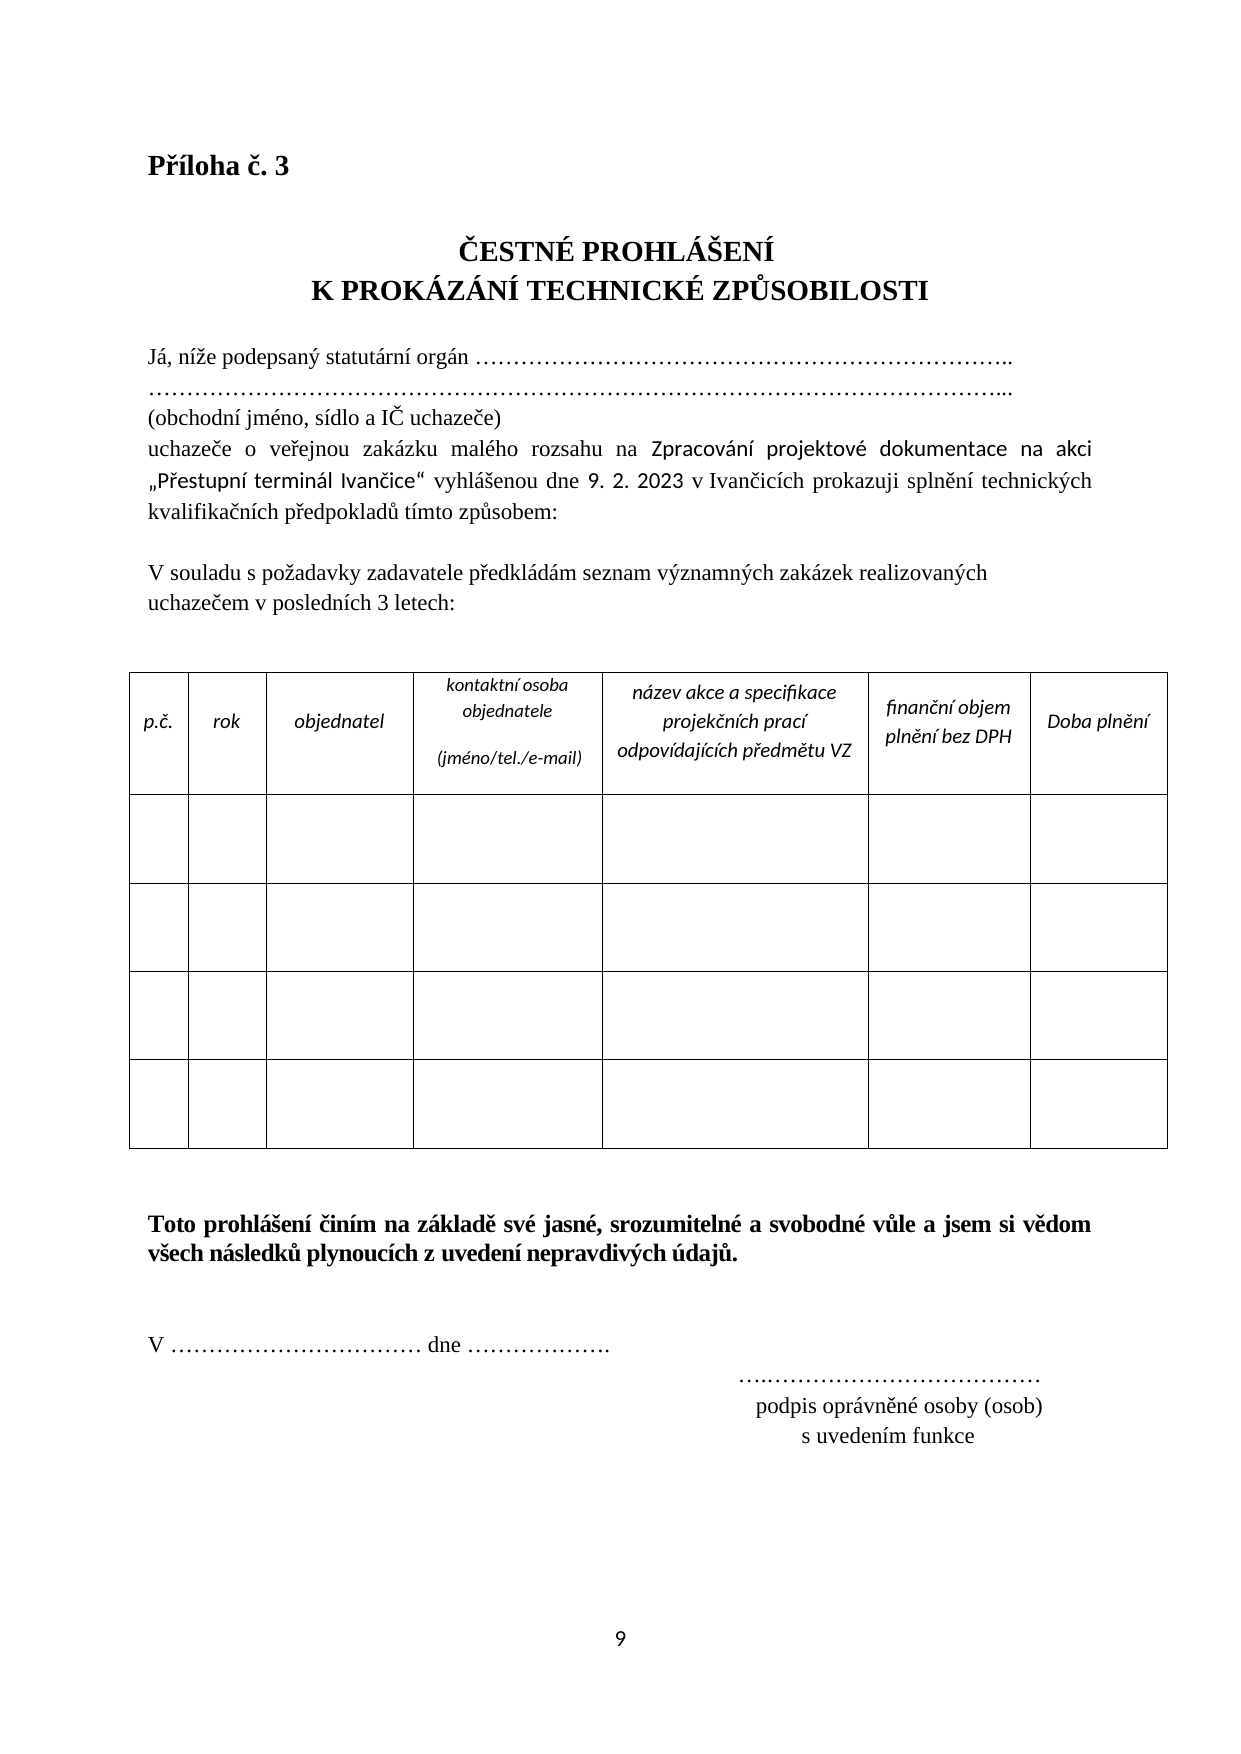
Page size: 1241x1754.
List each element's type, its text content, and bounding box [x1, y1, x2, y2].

table_cell [603, 884, 868, 971]
text K PROKÁZÁNÍ TECHNICKÉ ZPŮSOBILOSTI [148, 273, 1093, 306]
text V …………………………… dne ………………. [148, 1331, 1093, 1358]
table_cell [189, 972, 266, 1059]
text (obchodní jméno, sídlo a IČ uchazeče) [148, 404, 1093, 430]
table_cell [130, 795, 188, 882]
table_cell [1031, 884, 1167, 971]
table_header finanční objem plnění bez DPH [869, 673, 1030, 794]
table_cell [130, 972, 188, 1059]
table_header p.č. [130, 673, 188, 794]
table_cell [603, 1060, 868, 1147]
table_cell [603, 795, 868, 882]
table_cell [130, 1060, 188, 1147]
table_cell [267, 972, 413, 1059]
table_cell [414, 972, 602, 1059]
table_cell [869, 1060, 1030, 1147]
text s uvedením funkce [738, 1422, 1093, 1448]
text ČESTNÉ PROHLÁŠENÍ [148, 234, 1093, 268]
table_cell [414, 795, 602, 882]
table_cell [603, 972, 868, 1059]
text Příloha č. 3 [148, 148, 1093, 181]
table_header kontaktní osoba objednatele (jméno/tel./e-mail) [414, 673, 602, 794]
text …………………………………………………………………………………………………... [148, 374, 1093, 400]
table_cell [189, 795, 266, 882]
text podpis oprávněné osoby (osob) [738, 1392, 1093, 1418]
table_cell [414, 884, 602, 971]
table_cell [267, 795, 413, 882]
table_cell [414, 1060, 602, 1147]
table_cell [130, 884, 188, 971]
text V souladu s požadavky zadavatele předkládám seznam významných zakázek realizovaných uchazečem v posledních 3 letech: [148, 558, 1093, 615]
table_header objednatel [267, 673, 413, 794]
table_cell [1031, 795, 1167, 882]
text Já, níže podepsaný statutární orgán …………………………………………………………….. [148, 343, 1093, 370]
table_cell [189, 884, 266, 971]
text ….……………………………… [148, 1362, 1093, 1388]
table_header rok [189, 673, 266, 794]
text Toto prohlášení činím na základě své jasné, srozumitelné a svobodné vůle a jsem si vědom všech následků plynoucích z uvedení nepravdivých údajů. [148, 1209, 1093, 1267]
table_header název akce a specifikace projekčních prací odpovídajících předmětu VZ [603, 673, 868, 794]
table_cell [869, 972, 1030, 1059]
table_cell [869, 884, 1030, 971]
table_cell [1031, 1060, 1167, 1147]
table_cell [267, 884, 413, 971]
table_cell [1031, 972, 1167, 1059]
table_cell [869, 795, 1030, 882]
table_cell [189, 1060, 266, 1147]
table_header Doba plnění [1031, 673, 1167, 794]
table_cell [267, 1060, 413, 1147]
text uchazeče o veřejnou zakázku malého rozsahu na vyhlášenou dne v Ivančicích prokazuji splnění technických kvalifikačních předpokladů tímto způsobem: [148, 434, 1093, 524]
